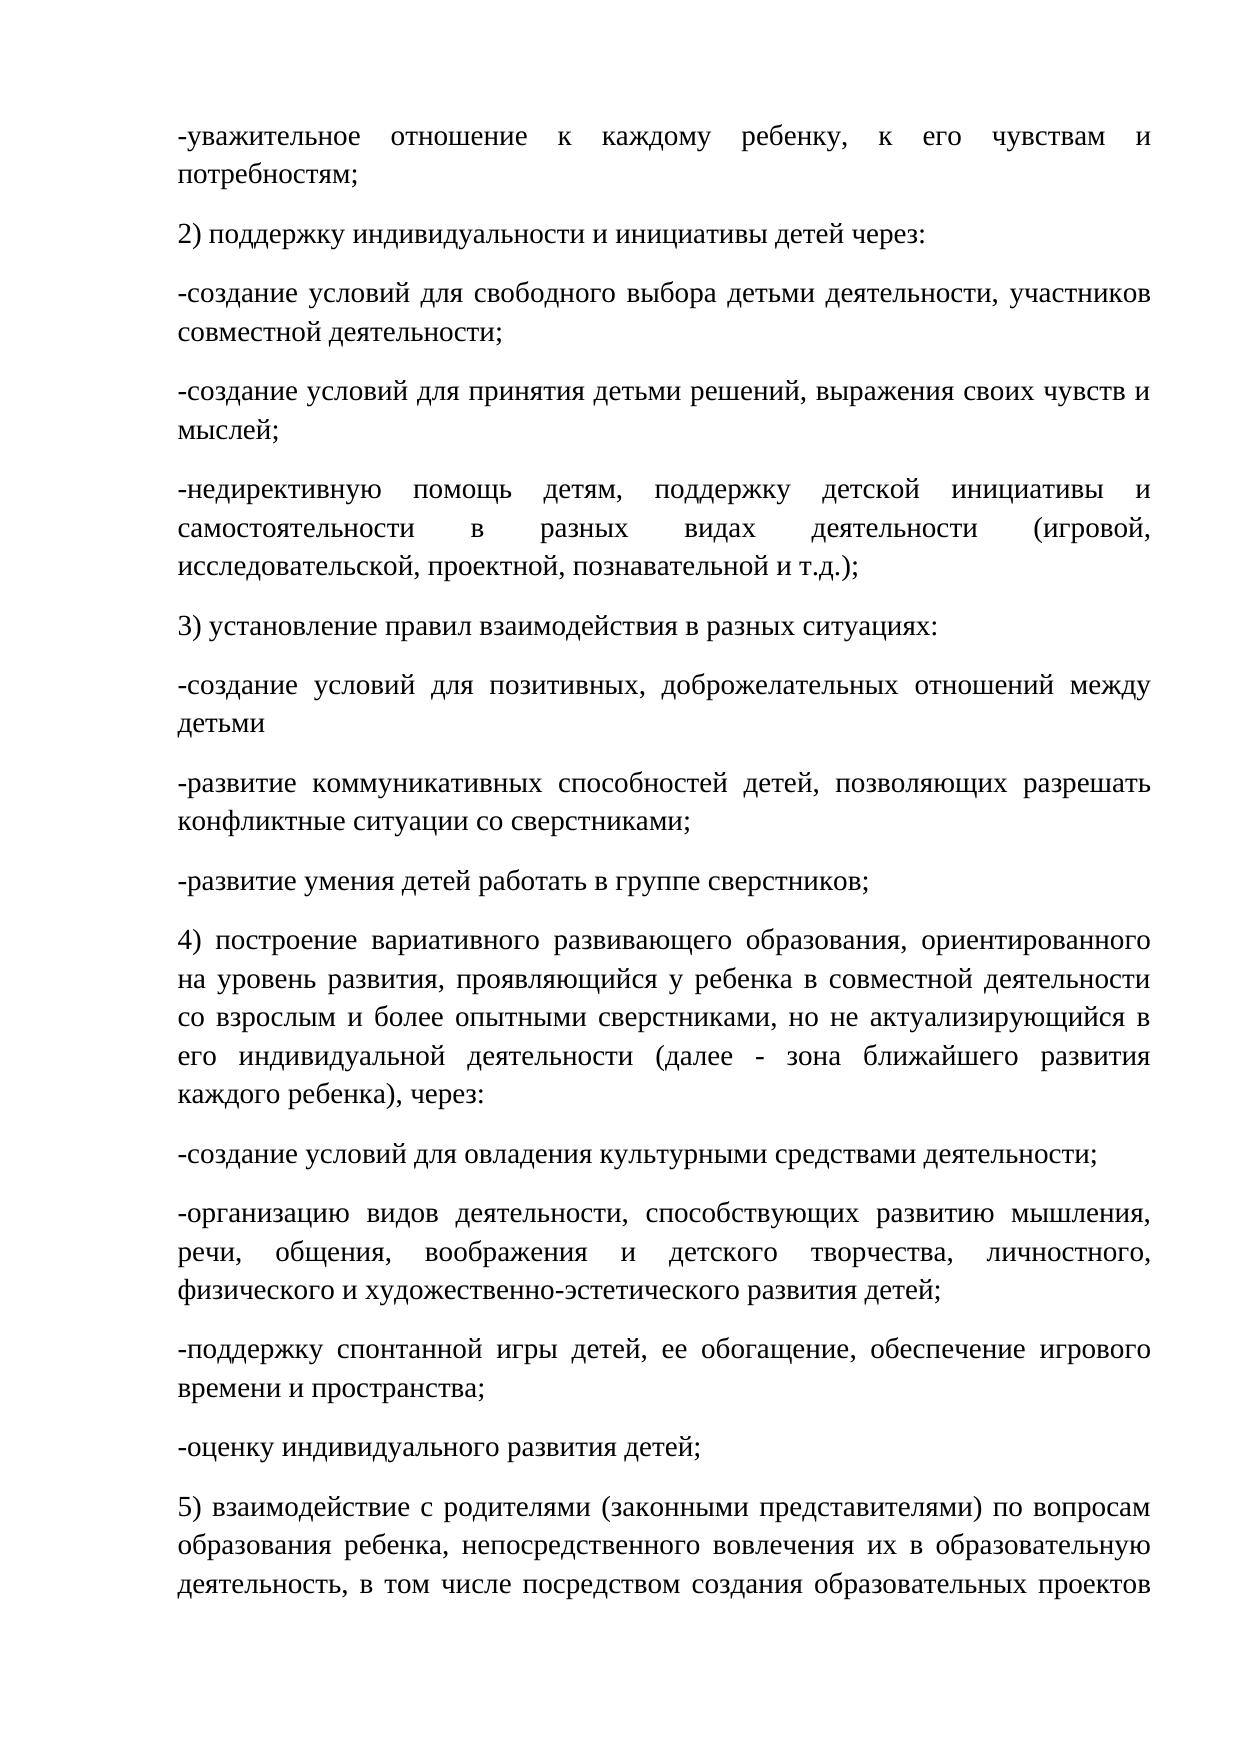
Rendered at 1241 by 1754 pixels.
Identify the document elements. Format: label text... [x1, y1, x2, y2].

text -развитие коммуникативных способностей детей, позволяющих разрешать конфликтные ситуации со сверстниками; [177, 765, 1152, 837]
text -создание условий для позитивных, доброжелательных отношений между детьми [177, 667, 1152, 739]
text -развитие умения детей работать в группе сверстников; [177, 863, 1152, 896]
text 3) установление правил взаимодействия в разных ситуациях: [177, 608, 1152, 641]
text -создание условий для овладения культурными средствами деятельности; [177, 1136, 1152, 1169]
text -создание условий для принятия детьми решений, выражения своих чувств и мыслей; [177, 373, 1152, 445]
text -недирективную помощь детям, поддержку детской инициативы и самостоятельности в разных видах деятельности (игровой, исследовательской, проектной, познавательной и т.д.); [177, 471, 1152, 582]
text -создание условий для свободного выбора детьми деятельности, участников совместной деятельности; [177, 275, 1152, 347]
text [177, 1489, 1152, 1599]
text -уважительное отношение к каждому ребенку, к его чувствам и потребностям; [177, 118, 1152, 190]
text -организацию видов деятельности, способствующих развитию мышления, речи, общения, воображения и детского творчества, личностного, физического и художественно-эстетического развития детей; [177, 1195, 1152, 1306]
text -оценку индивидуального развития детей; [177, 1429, 1152, 1463]
text 4) построение вариативного развивающего образования, ориентированного на уровень развития, проявляющийся у ребенка в совместной деятельности со взрослым и более опытными сверстниками, но не актуализирующийся в его индивидуальной деятельности (далее - зона ближайшего развития каждого ребенка), через: [177, 922, 1152, 1110]
text 2) поддержку индивидуальности и инициативы детей через: [177, 216, 1152, 249]
text -поддержку спонтанной игры детей, ее обогащение, обеспечение игрового времени и пространства; [177, 1332, 1152, 1404]
